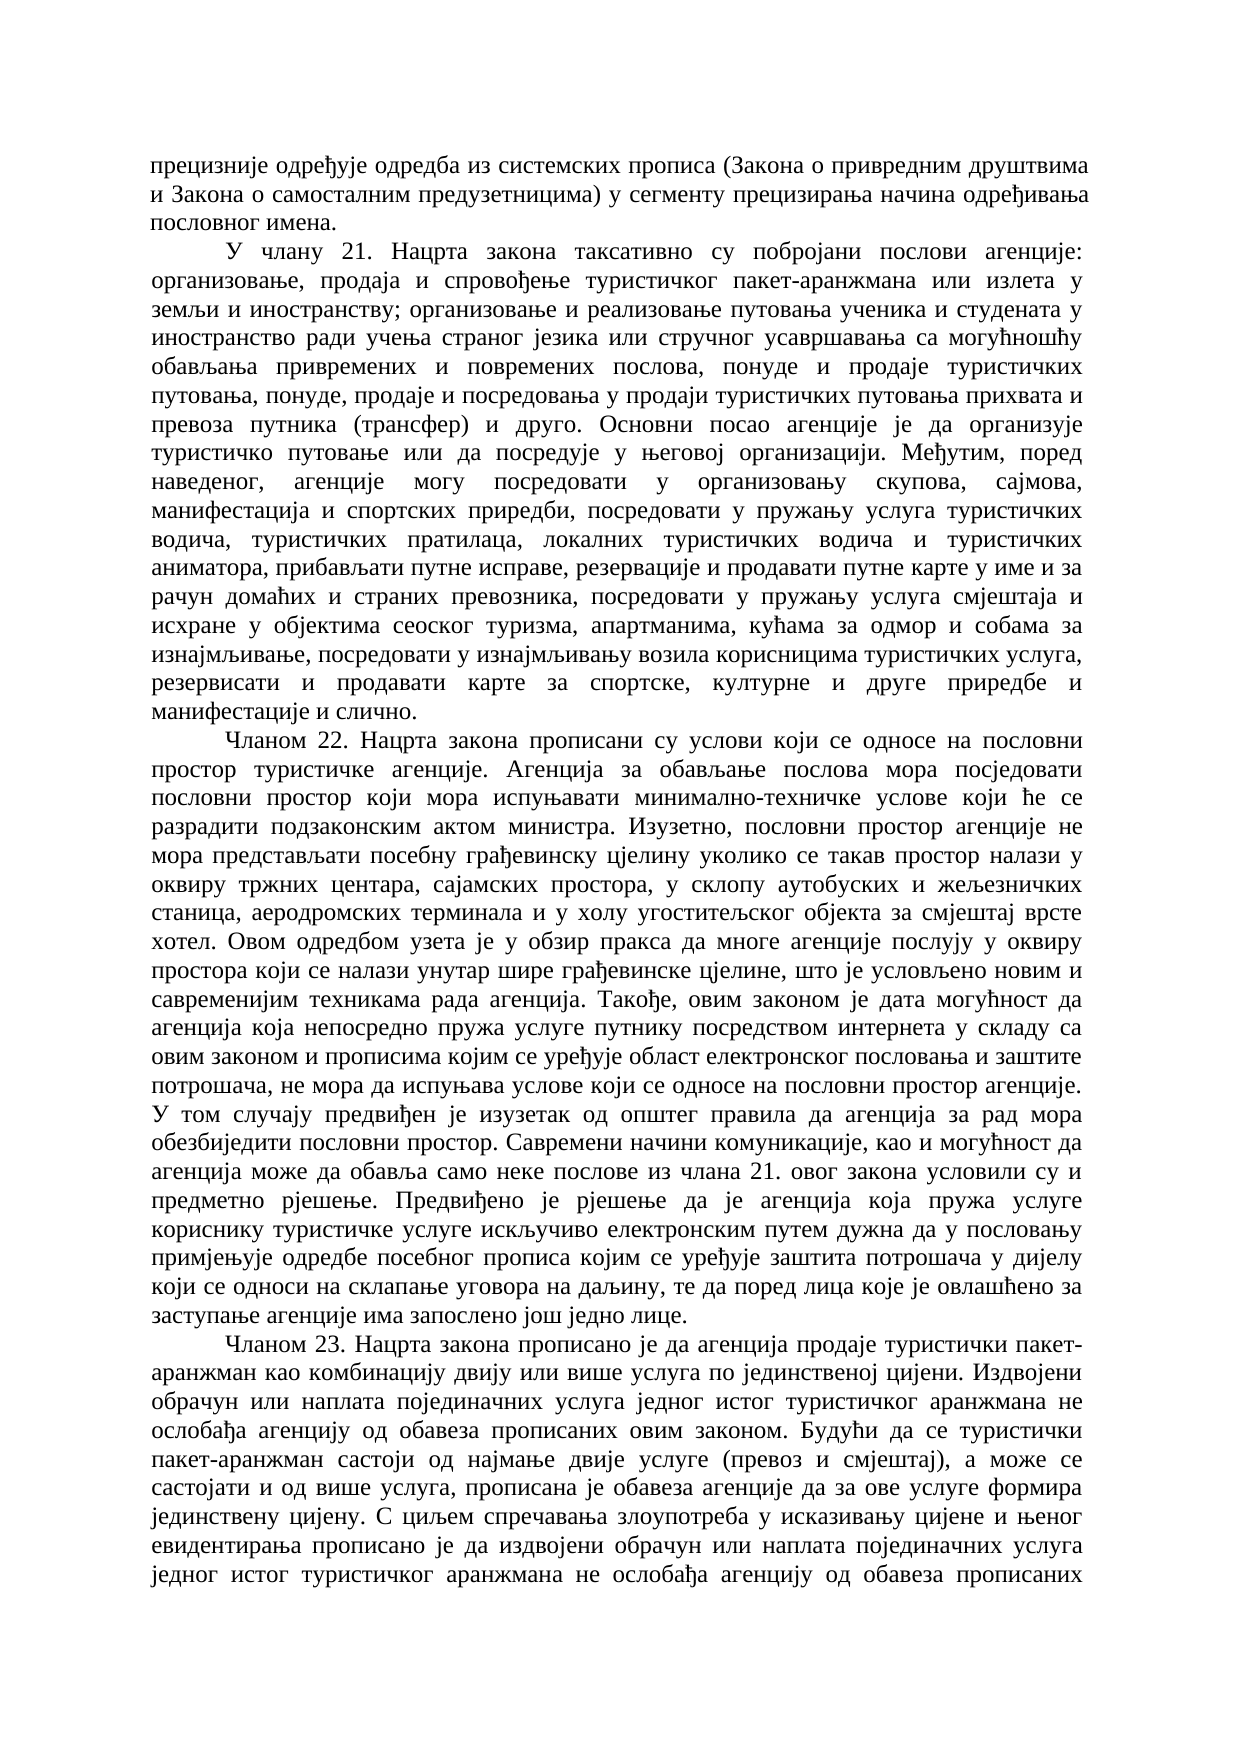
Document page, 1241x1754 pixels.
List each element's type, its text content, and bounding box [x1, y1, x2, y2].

text У члану 21. Нацрта закона таксативно су побројани послови агенције: организовање, продаја и спровођење туристичког пакет-аранжмана или излета у земљи и иностранству; организовање и реализовање путовања ученика и студената у иностранство ради учења страног језика или стручног усавршавања са могућношћу обављања привремених и повремених послова, понуде и продаје туристичких путовања, понуде, продаје и посредовања у продаји туристичких путовања прихвата и превоза путника (трансфер) и друго. Основни посао агенције је да организује туристичко путовање или да посредује у његовој организацији. Међутим, поред наведеног, агенције могу посредовати у организовању скупова, сајмова, манифестација и спортских приредби, посредовати у пружању услуга туристичких водича, туристичких пратилаца, локалних туристичких водича и туристичких аниматора, прибављати путне исправе, резервације и продавати путне карте у име и за рачун домаћих и страних превозника, посредовати у пружању услуга смјештаја и исхране у објектима сеоског туризма, апартманима, кућама за одмор и собама за изнајмљивање, посредовати у изнајмљивању возила корисницима туристичких услуга, резервисати и продавати карте за спортске, културне и друге приредбе и манифестације и слично. [151, 236, 1083, 725]
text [151, 1329, 1083, 1587]
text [150, 150, 1090, 236]
text Чланом 22. Нацрта закона прописани су услови који се односе на пословни простор туристичке агенције. Агенција за обављање послова мора посједовати пословни простор који мора испуњавати минимално-техничке услове који ће се разрадити подзаконским актом министра. Изузетно, пословни простор агенције не мора представљати посебну грађевинску цјелину уколико се такав простор налази у оквиру тржних центара, сајамских простора, у склопу аутобуских и жељезничких станица, аеродромских терминала и у холу угоститељског објекта за смјештај врсте хотел. Овом одредбом узета је у обзир пракса да многе агенције послују у оквиру простора који се налази унутар шире грађевинске цјелине, што је условљено новим и савременијим техникама рада агенција. Такође, овим законом је дата могућност да агенција која непосредно пружа услуге путнику посредством интернета у складу са овим законом и прописима којим се уређује област електронског пословања и заштите потрошача, не мора да испуњава услове који се односе на пословни простор агенције. У том случају предвиђен је изузетак од општег правила да агенција за рад мора обезбиједити пословни простор. Савремени начини комуникације, као и могућност да агенција може да обавља само неке послове из члана 21. овог закона условили су и предметно рјешење. Предвиђено је рјешење да је агенција која пружа услуге кориснику туристичке услуге искључиво електронским путем дужна да у пословању примјењује одредбе посебног прописа којим се уређује заштита потрошача у дијелу који се односи на склапање уговора на даљину, те да поред лица које је овлашћено за заступање агенције има запослено још једно лице. [151, 725, 1083, 1329]
